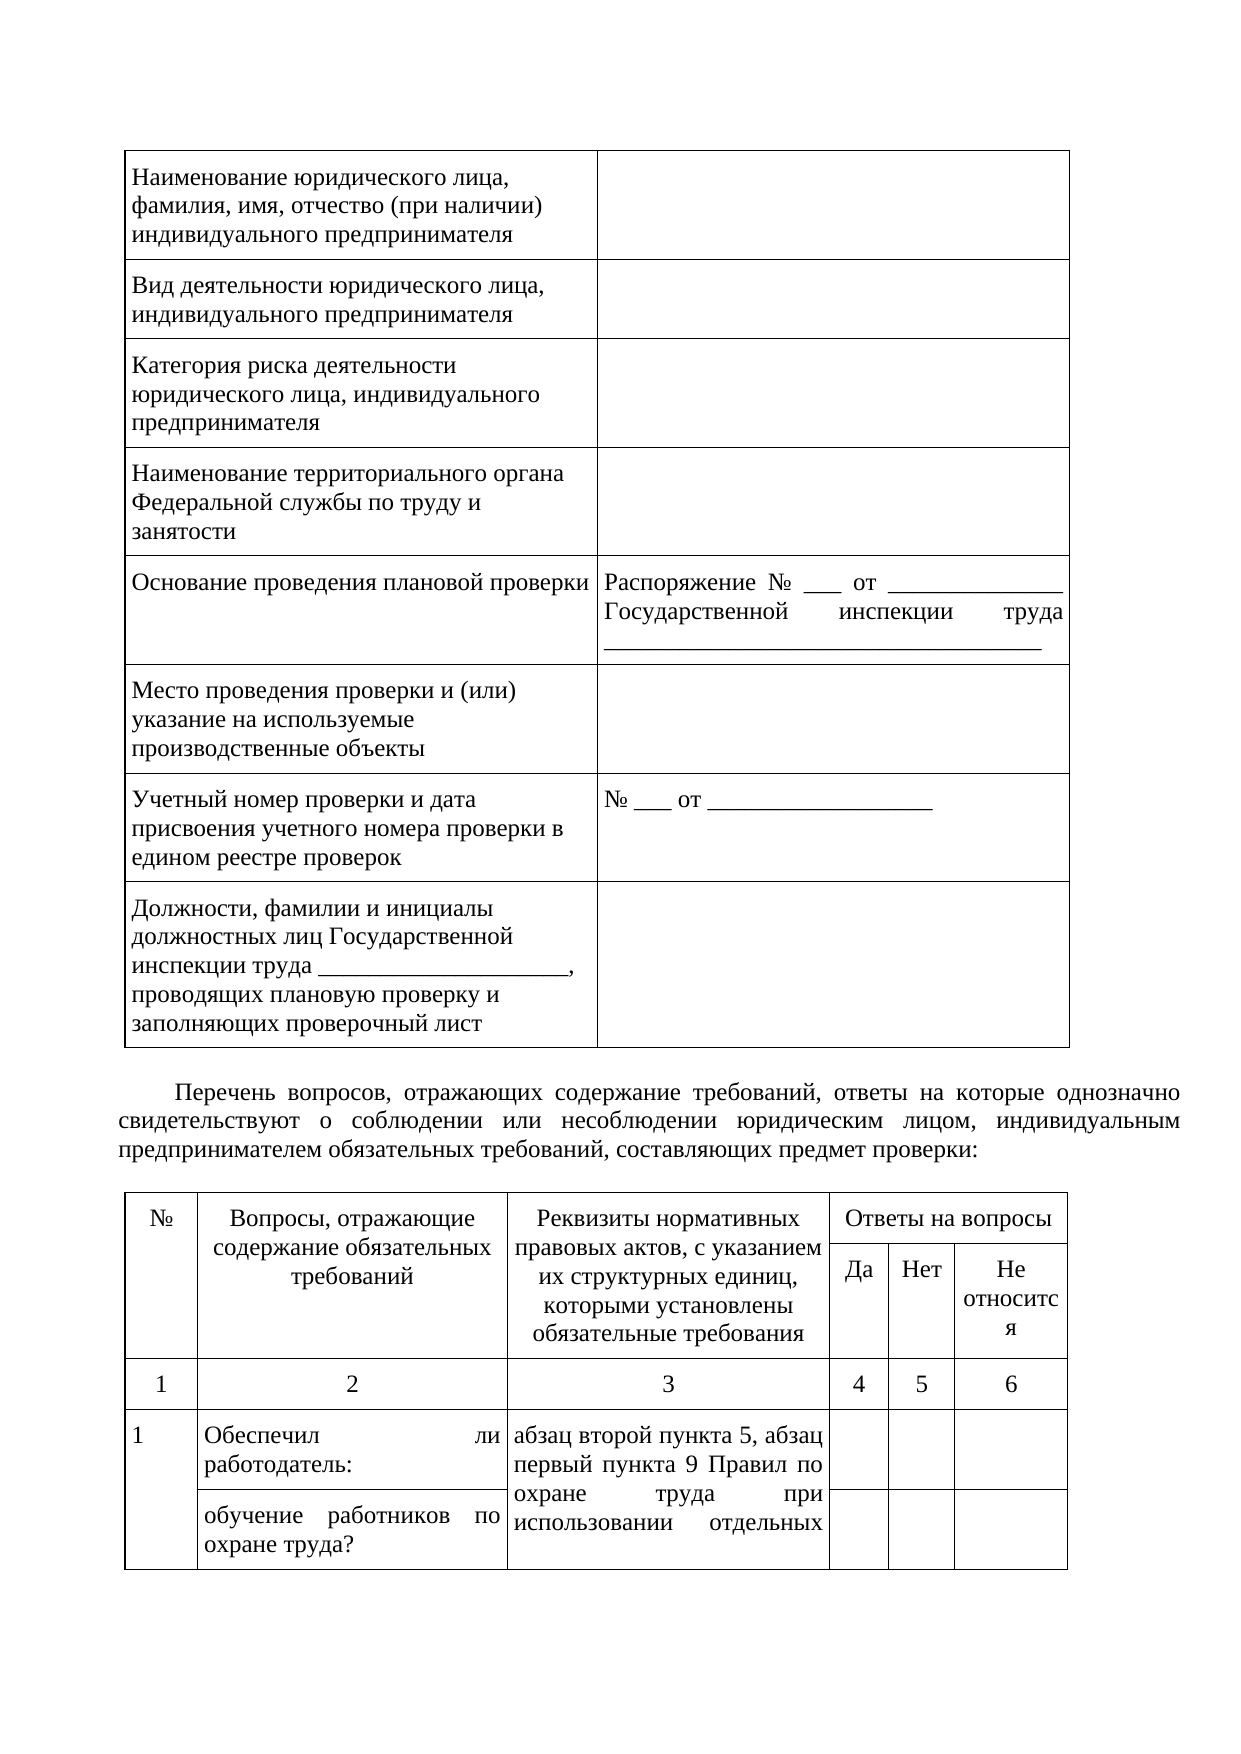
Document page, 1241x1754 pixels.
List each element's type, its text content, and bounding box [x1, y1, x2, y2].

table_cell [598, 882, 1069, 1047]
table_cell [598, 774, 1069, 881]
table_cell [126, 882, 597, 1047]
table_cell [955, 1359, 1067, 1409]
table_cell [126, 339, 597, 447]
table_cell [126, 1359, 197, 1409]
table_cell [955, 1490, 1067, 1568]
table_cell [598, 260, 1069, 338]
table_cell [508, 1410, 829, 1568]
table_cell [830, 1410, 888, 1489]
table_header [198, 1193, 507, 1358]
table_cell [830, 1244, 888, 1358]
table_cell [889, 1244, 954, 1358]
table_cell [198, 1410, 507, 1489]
text Перечень вопросов, отражающих содержание требований, ответы на которые однозначно свидетельствуют о соблюдении или несоблюдении юридическим лицом, индивидуальным предпринимателем обязательных требований, составляющих предмет проверки: [118, 1077, 1181, 1163]
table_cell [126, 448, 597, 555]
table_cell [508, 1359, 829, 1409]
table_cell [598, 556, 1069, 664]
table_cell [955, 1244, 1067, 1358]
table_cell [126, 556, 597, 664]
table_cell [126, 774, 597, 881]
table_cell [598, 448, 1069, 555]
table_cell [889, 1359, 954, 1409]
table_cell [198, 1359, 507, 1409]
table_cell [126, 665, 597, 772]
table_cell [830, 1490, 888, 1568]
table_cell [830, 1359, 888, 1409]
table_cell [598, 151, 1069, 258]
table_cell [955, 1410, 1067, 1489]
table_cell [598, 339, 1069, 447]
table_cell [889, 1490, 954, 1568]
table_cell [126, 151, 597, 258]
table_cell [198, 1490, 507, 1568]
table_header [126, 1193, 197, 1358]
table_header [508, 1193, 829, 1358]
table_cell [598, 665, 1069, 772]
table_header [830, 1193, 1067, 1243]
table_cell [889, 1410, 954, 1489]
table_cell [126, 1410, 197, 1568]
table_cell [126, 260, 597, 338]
